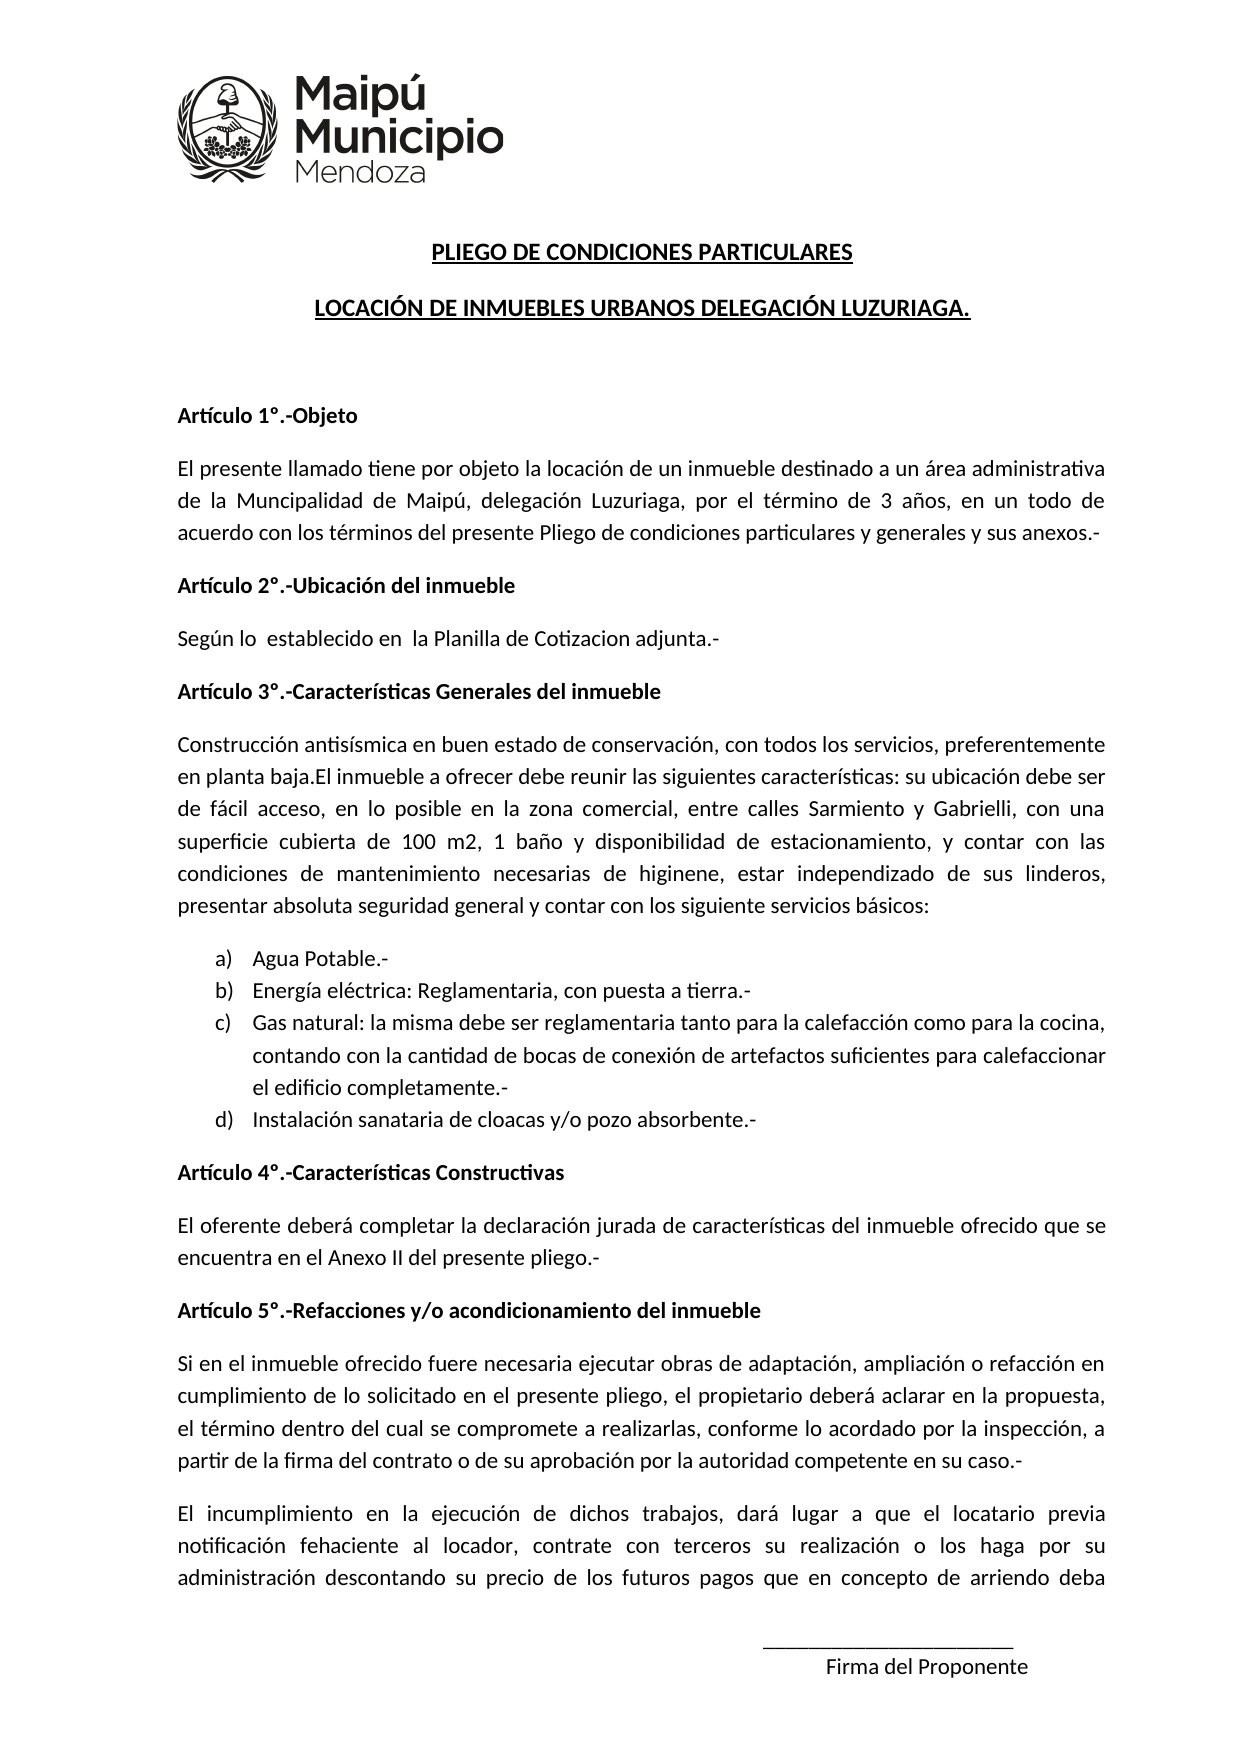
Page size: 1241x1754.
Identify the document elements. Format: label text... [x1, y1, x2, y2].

list Instalación sanataria de cloacas y/o pozo absorbente.- [215, 1105, 1107, 1133]
text El presente llamado tiene por objeto la locación de un inmueble destinado a un área administrativa de la Muncipalidad de Maipú, delegación Luzuriaga, por el término de 3 años, en un todo de acuerdo con los términos del presente Pliego de condiciones particulares y generales y sus anexos.- [177, 454, 1107, 546]
text Construcción antisísmica en buen estado de conservación, con todos los servicios, preferentemente en planta baja.El inmueble a ofrecer debe reunir las siguientes características: su ubicación debe ser de fácil acceso, en lo posible en la zona comercial, entre calles Sarmiento y Gabrielli, con una superficie cubierta de 100 m2, 1 baño y disponibilidad de estacionamiento, y contar con las condiciones de mantenimiento necesarias de higinene, estar independizado de sus linderos, presentar absoluta seguridad general y contar con los siguiente servicios básicos: [177, 730, 1107, 919]
text El oferente deberá completar la declaración jurada de características del inmueble ofrecido que se encuentra en el Anexo II del presente pliego.- [177, 1211, 1107, 1271]
list Agua Potable.- [215, 944, 1107, 972]
text Artículo 2º.-Ubicación del inmueble [177, 571, 1107, 599]
text PLIEGO DE CONDICIONES PARTICULARES [177, 236, 1107, 267]
text Artículo 3º.-Características Generales del inmueble [177, 677, 1107, 705]
text Artículo 1º.-Objeto [177, 401, 1107, 429]
list Energía eléctrica: Reglamentaria, con puesta a tierra.- [215, 976, 1107, 1004]
text Artículo 4º.-Características Constructivas [177, 1158, 1107, 1186]
text LOCACIÓN DE INMUEBLES URBANOS DELEGACIÓN LUZURIAGA. [177, 292, 1107, 322]
text Según lo establecido en la Planilla de Cotizacion adjunta.- [177, 624, 1107, 652]
list Gas natural: la misma debe ser reglamentaria tanto para la calefacción como para la cocina, contando con la cantidad de bocas de conexión de artefactos suficientes para calefaccionar el edificio completamente.- [215, 1008, 1107, 1101]
text Si en el inmueble ofrecido fuere necesaria ejecutar obras de adaptación, ampliación o refacción en cumplimiento de lo solicitado en el presente pliego, el propietario deberá aclarar en la propuesta, el término dentro del cual se compromete a realizarlas, conforme lo acordado por la inspección, a partir de la firma del contrato o de su aprobación por la autoridad competente en su caso.- [177, 1349, 1107, 1474]
picture [177, 73, 504, 183]
text Artículo 5º.-Refacciones y/o acondicionamiento del inmueble [177, 1296, 1107, 1324]
